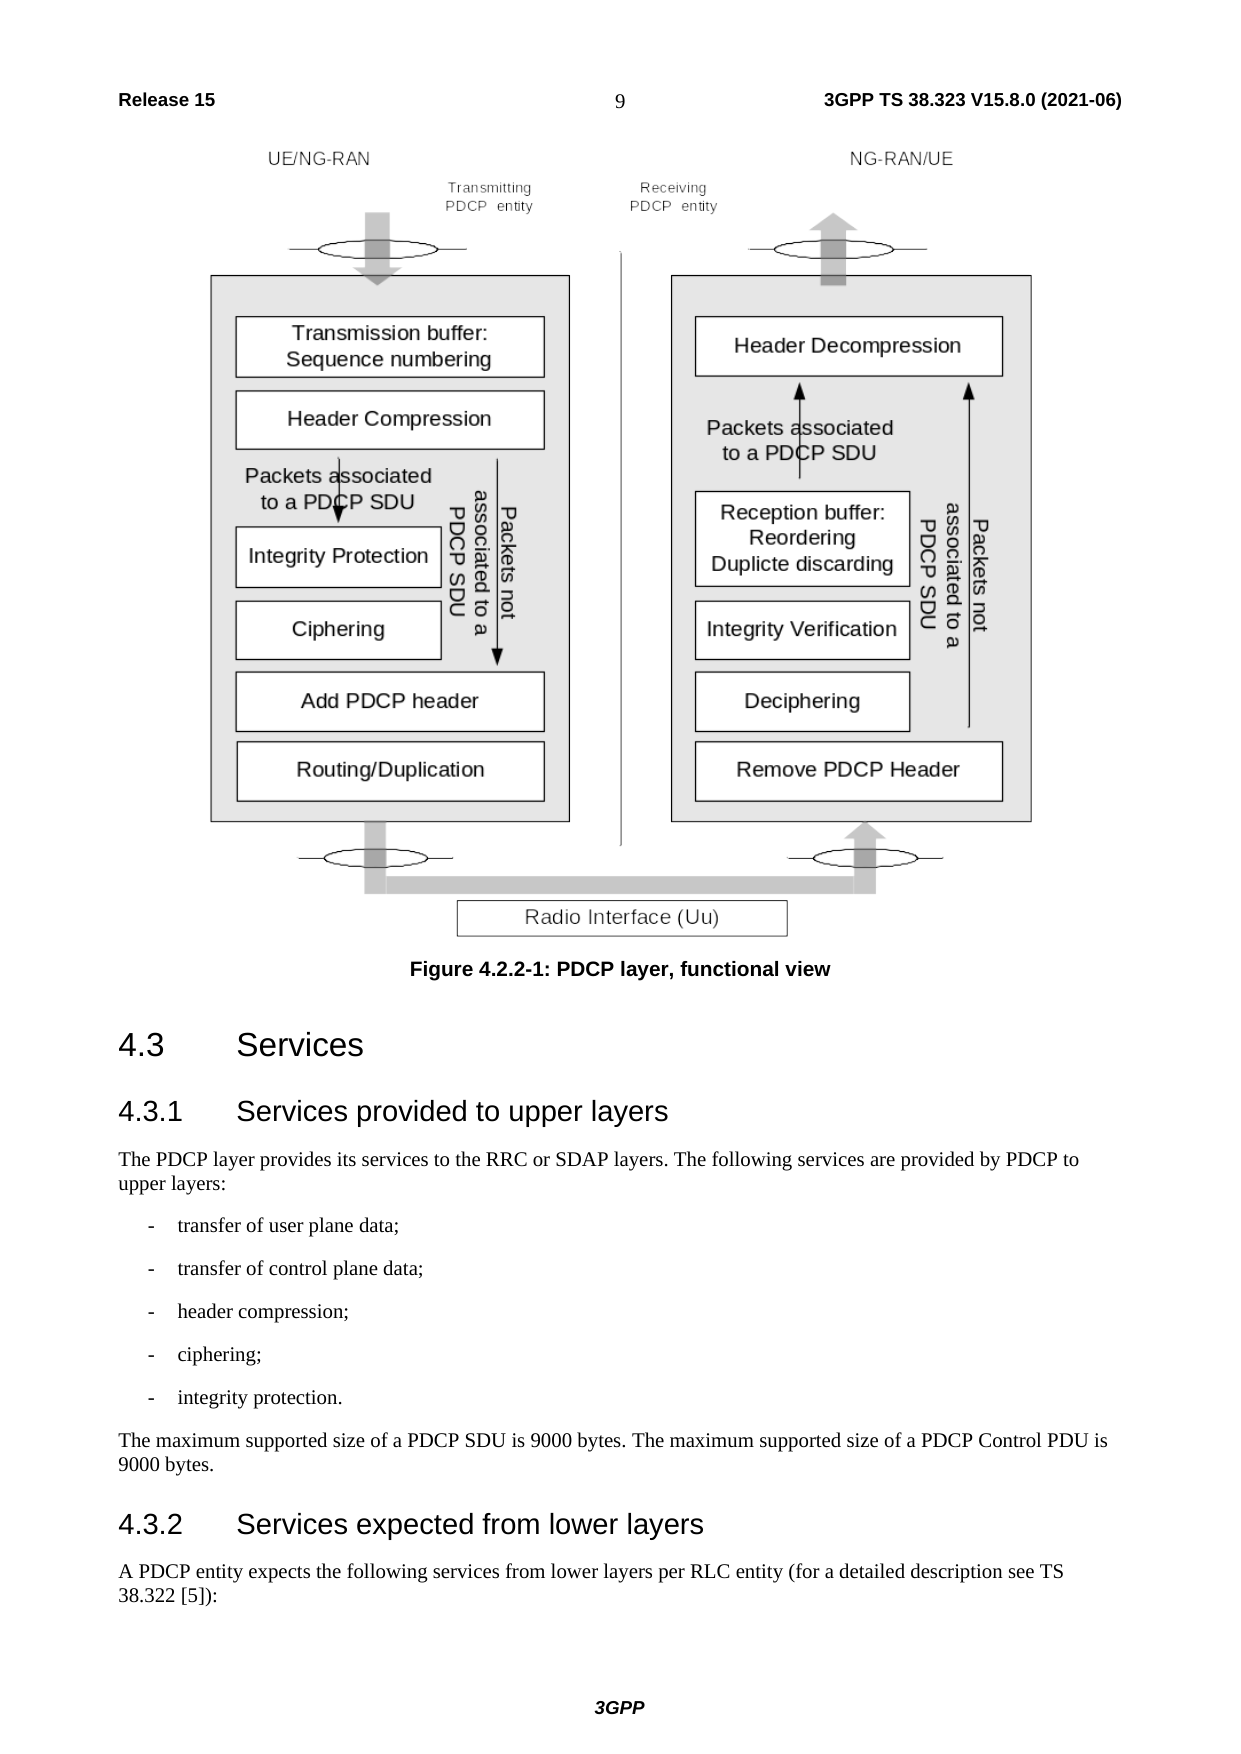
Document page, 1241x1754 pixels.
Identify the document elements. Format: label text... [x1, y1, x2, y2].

subtitle 4.3.1 Services provided to upper layers [118, 1094, 1122, 1128]
text - transfer of user plane data; [148, 1213, 1122, 1237]
text - ciphering; [148, 1342, 1122, 1366]
text - transfer of control plane data; [148, 1256, 1122, 1280]
subtitle 4.3.2 Services expected from lower layers [118, 1507, 1122, 1540]
text - header compression; [148, 1299, 1122, 1323]
text The PDCP layer provides its services to the RRC or SDAP layers. The following services are provided by PDCP to upper layers: [118, 1147, 1122, 1195]
text Figure 4.2.2-1: PDCP layer, functional view [118, 957, 1122, 981]
list A PDCP entity expects the following services from lower layers per RLC entity (for a detailed description see TS 38.322 [5]): [118, 1559, 1122, 1607]
text The maximum supported size of a PDCP SDU is 9000 bytes. The maximum supported size of a PDCP Control PDU is 9000 bytes. [118, 1427, 1122, 1476]
text - integrity protection. [148, 1385, 1122, 1409]
subtitle 4.3 Services [118, 1024, 1122, 1063]
